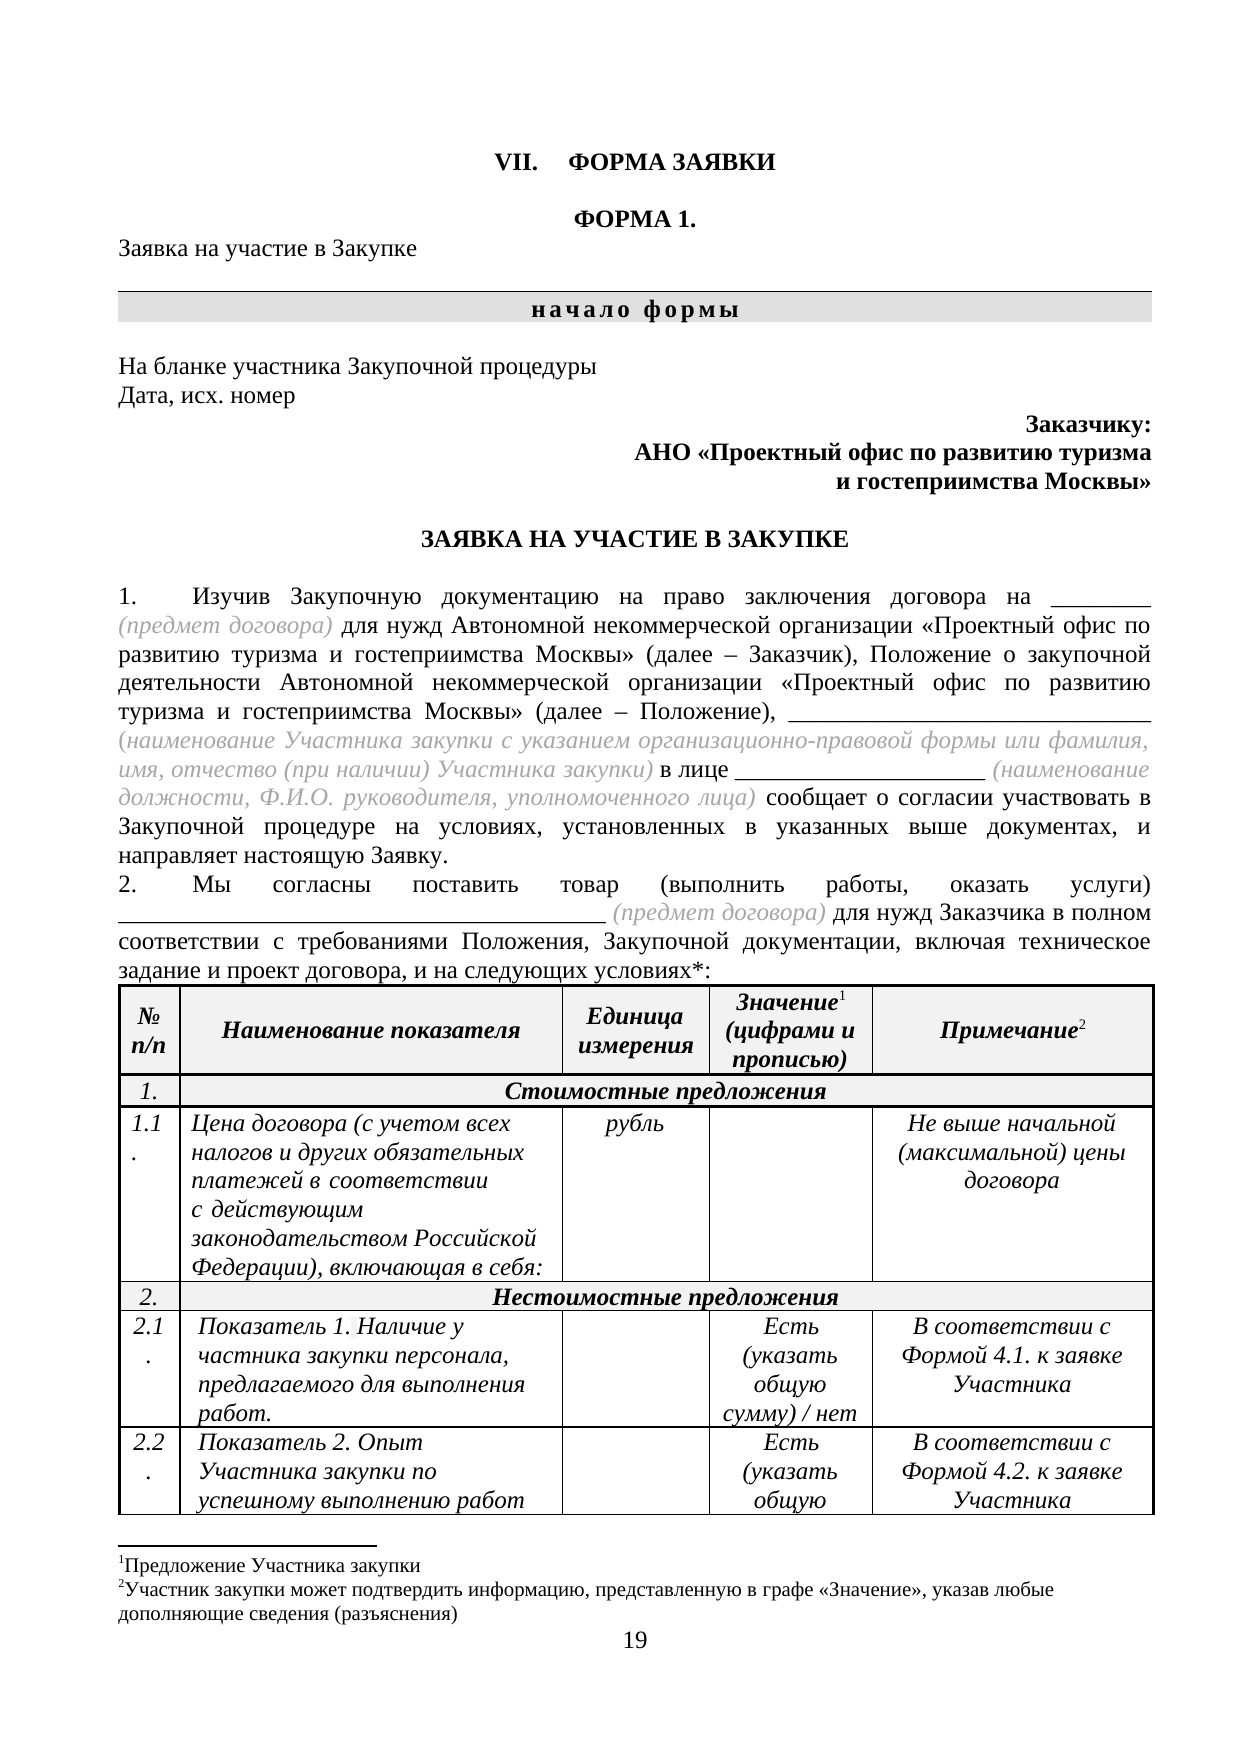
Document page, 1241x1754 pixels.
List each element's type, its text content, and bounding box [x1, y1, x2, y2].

table_cell Есть (указать общую сумму) / нет [710, 1311, 872, 1426]
table_header № п/п [121, 987, 179, 1073]
text Дата, исх. номер [118, 380, 1152, 409]
table_header Значение (цифрами и прописью) [710, 987, 872, 1073]
table_header Примечание [873, 987, 1152, 1073]
text На бланке участника Закупочной процедуры [118, 351, 1152, 380]
table_cell Не выше начальной (максимальной) цены договора [873, 1108, 1152, 1281]
list Изучив Закупочную документацию на право заключения договора на ________ (предмет договора) для нужд Автономной некоммерческой организации «Проектный офис по развитию туризма и гостеприимства Москвы» (далее – Заказчик), Положение о закупочной деятельности Автономной некоммерческой организации «Проектный офис по развитию туризма и гостеприимства Москвы» (далее – Положение), _____________________________ (наименование Участника закупки с указанием организационно-правовой формы или фамилия, имя, отчество (при наличии) Участника закупки) в лице ____________________ (наименование должности, Ф.И.О. руководителя, уполномоченного лица) сообщает о согласии участвовать в Закупочной процедуре на условиях, установленных в указанных выше документах, и направляет настоящую Заявку. [118, 581, 1152, 869]
table_cell [710, 1108, 872, 1281]
table_cell Нестоимостные предложения [181, 1282, 1152, 1310]
table_cell 1.1. [121, 1108, 179, 1281]
table_cell 2.1. [121, 1311, 179, 1426]
table_cell [563, 1311, 709, 1426]
text ФОРМА 1. [118, 204, 1152, 233]
text ЗАЯВКА НА УЧАСТИЕ В ЗАКУПКЕ [118, 524, 1152, 552]
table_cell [710, 1428, 872, 1514]
text Заявка на участие в Закупке [118, 233, 1152, 262]
text и гостеприимства Москвы» [118, 466, 1152, 495]
table_cell 1. [121, 1076, 179, 1105]
list Мы согласны поставить товар (выполнить работы, оказать услуги) _______________________________________ (предмет договора) для нужд Заказчика в полном соответствии с требованиями Положения, Закупочной документации, включая техническое задание и проект договора, и на следующих условиях*: [118, 869, 1152, 984]
list ФОРМА ЗАЯВКИ [118, 147, 1152, 176]
table_cell [563, 1428, 709, 1514]
table_cell 2.2. [121, 1428, 179, 1514]
table_cell Показатель 1. Наличие у частника закупки персонала, предлагаемого для выполнения работ. [181, 1311, 562, 1426]
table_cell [181, 1428, 562, 1514]
table_cell Стоимостные предложения [181, 1076, 1152, 1105]
table_header Наименование показателя [181, 987, 562, 1073]
text Заказчику: [118, 409, 1152, 437]
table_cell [873, 1428, 1152, 1514]
table_cell 2. [121, 1282, 179, 1310]
text АНО «Проектный офис по развитию туризма [118, 437, 1152, 466]
table_cell В соответствии с Формой 4.1. к заявке Участника [873, 1311, 1152, 1426]
table_cell рубль [563, 1108, 709, 1281]
table_cell Цена договора (с учетом всех налогов и других обязательных платежей в соответствии с действующим законодательством Российской Федерации), включающая в себя: [181, 1108, 562, 1281]
text начало формы [118, 292, 1152, 322]
table_header Единица измерения [563, 987, 709, 1073]
